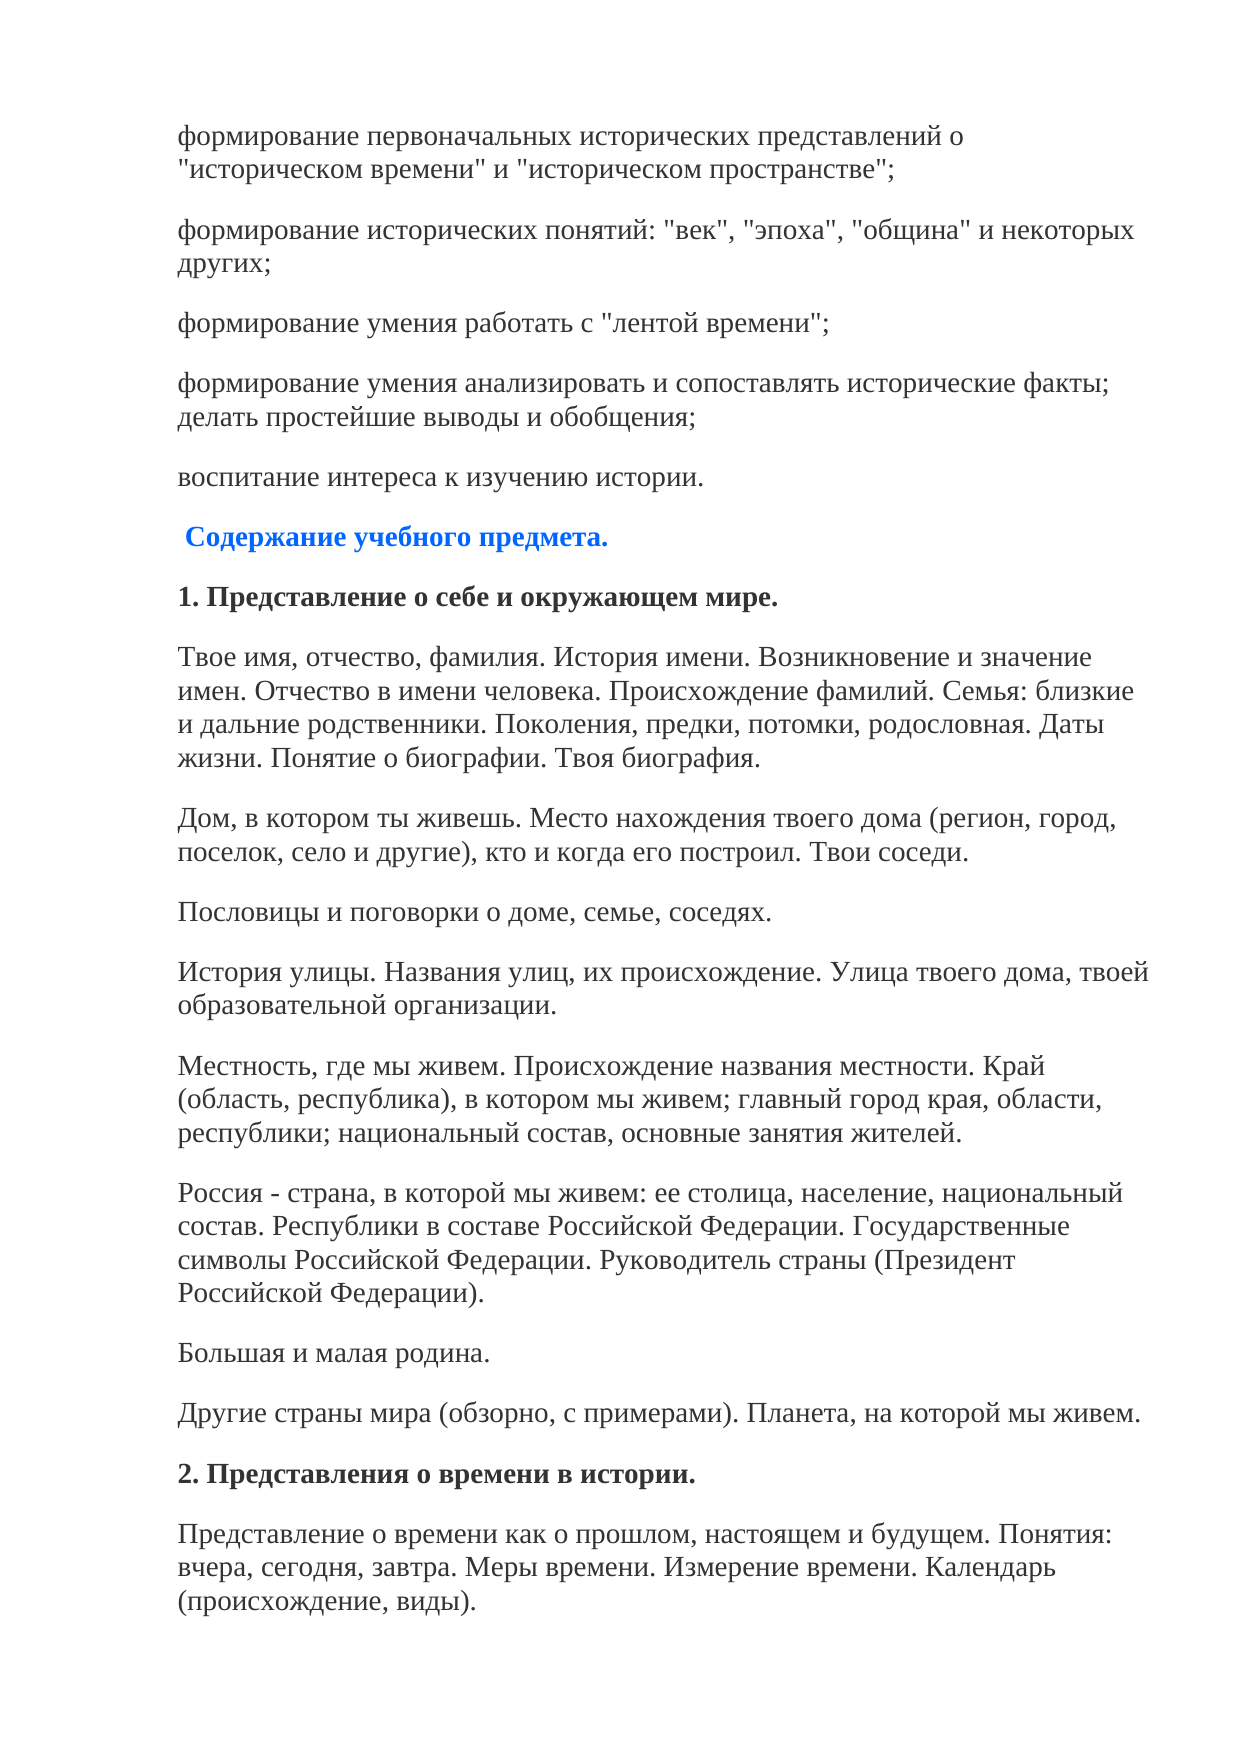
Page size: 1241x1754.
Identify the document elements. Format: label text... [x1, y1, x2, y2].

text 2. Представления о времени в истории. [177, 1456, 1152, 1489]
text формирование умения работать с "лентой времени"; [177, 305, 1152, 339]
text Представление о времени как о прошлом, настоящем и будущем. Понятия: вчера, сегодня, завтра. Меры времени. Измерение времени. Календарь (происхождение, виды). [177, 1516, 1152, 1616]
text Россия - страна, в которой мы живем: ее столица, население, национальный состав. Республики в составе Российской Федерации. Государственные символы Российской Федерации. Руководитель страны (Президент Российской Федерации). [177, 1175, 1152, 1309]
text Твое имя, отчество, фамилия. История имени. Возникновение и значение имен. Отчество в имени человека. Происхождение фамилий. Семья: близкие и дальние родственники. Поколения, предки, потомки, родословная. Даты жизни. Понятие о биографии. Твоя биография. [177, 639, 1152, 774]
text Местность, где мы живем. Происхождение названия местности. Край (область, республика), в котором мы живем; главный город края, области, республики; национальный состав, основные занятия жителей. [177, 1048, 1152, 1148]
text Другие страны мира (обзорно, с примерами). Планета, на которой мы живем. [177, 1396, 1152, 1429]
text формирование первоначальных исторических представлений о "историческом времени" и "историческом пространстве"; [177, 118, 1152, 185]
text формирование исторических понятий: "век", "эпоха", "община" и некоторых других; [177, 212, 1152, 279]
text Большая и малая родина. [177, 1336, 1152, 1369]
text Пословицы и поговорки о доме, семье, соседях. [177, 894, 1152, 927]
text Содержание учебного предмета. [177, 519, 1152, 553]
text 1. Представление о себе и окружающем мире. [177, 579, 1152, 613]
text воспитание интереса к изучению истории. [177, 459, 1152, 493]
text История улицы. Названия улиц, их происхождение. Улица твоего дома, твоей образовательной организации. [177, 954, 1152, 1021]
text формирование умения анализировать и сопоставлять исторические факты; делать простейшие выводы и обобщения; [177, 366, 1152, 433]
text Дом, в котором ты живешь. Место нахождения твоего дома (регион, город, поселок, село и другие), кто и когда его построил. Твои соседи. [177, 800, 1152, 867]
